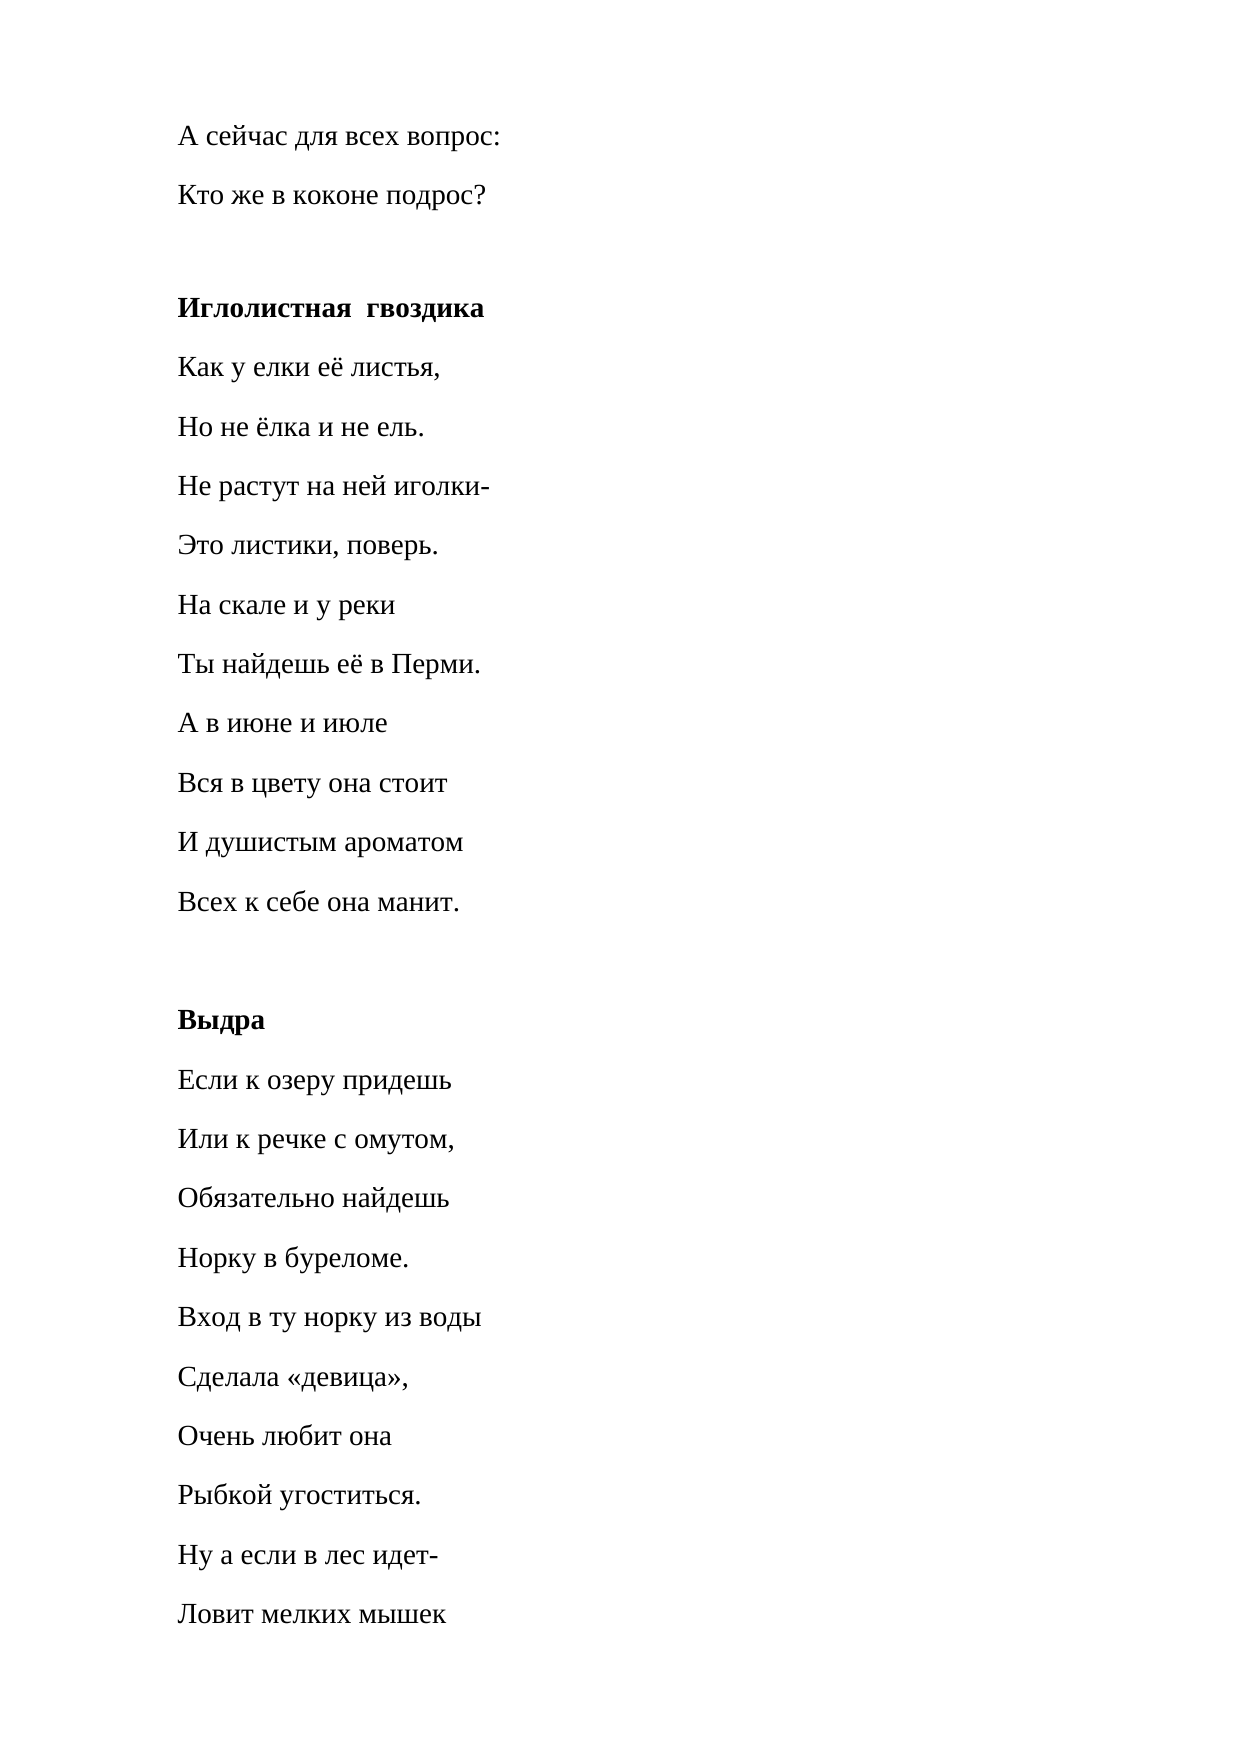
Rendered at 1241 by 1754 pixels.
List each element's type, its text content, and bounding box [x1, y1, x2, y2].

text Ты найдешь её в Перми. [177, 646, 1152, 680]
text Вход в ту норку из воды [177, 1299, 1152, 1333]
text Ловит мелких мышек [177, 1596, 1152, 1630]
text Но не ёлка и не ель. [177, 409, 1152, 442]
text Это листики, поверь. [177, 527, 1152, 561]
text Кто же в коконе подрос? [177, 177, 1152, 211]
text Как у елки её листья, [177, 349, 1152, 383]
text Очень любит она [177, 1418, 1152, 1452]
text Если к озеру придешь [177, 1062, 1152, 1095]
text И душистым ароматом [177, 824, 1152, 858]
text Не растут на ней иголки- [177, 468, 1152, 502]
text Вся в цвету она стоит [177, 765, 1152, 798]
text Обязательно найдешь [177, 1181, 1152, 1214]
text На скале и у реки [177, 587, 1152, 620]
text А сейчас для всех вопрос: [177, 118, 1152, 152]
text Сделала «девица», [177, 1359, 1152, 1392]
text Ну а если в лес идет- [177, 1537, 1152, 1570]
text Норку в буреломе. [177, 1240, 1152, 1273]
text А в июне и июле [177, 706, 1152, 739]
text Выдра [177, 1002, 1152, 1036]
text Всех к себе она манит. [177, 884, 1152, 917]
text Иглолистная гвоздика [177, 290, 1152, 323]
text Рыбкой угоститься. [177, 1477, 1152, 1511]
text Или к речке с омутом, [177, 1121, 1152, 1155]
